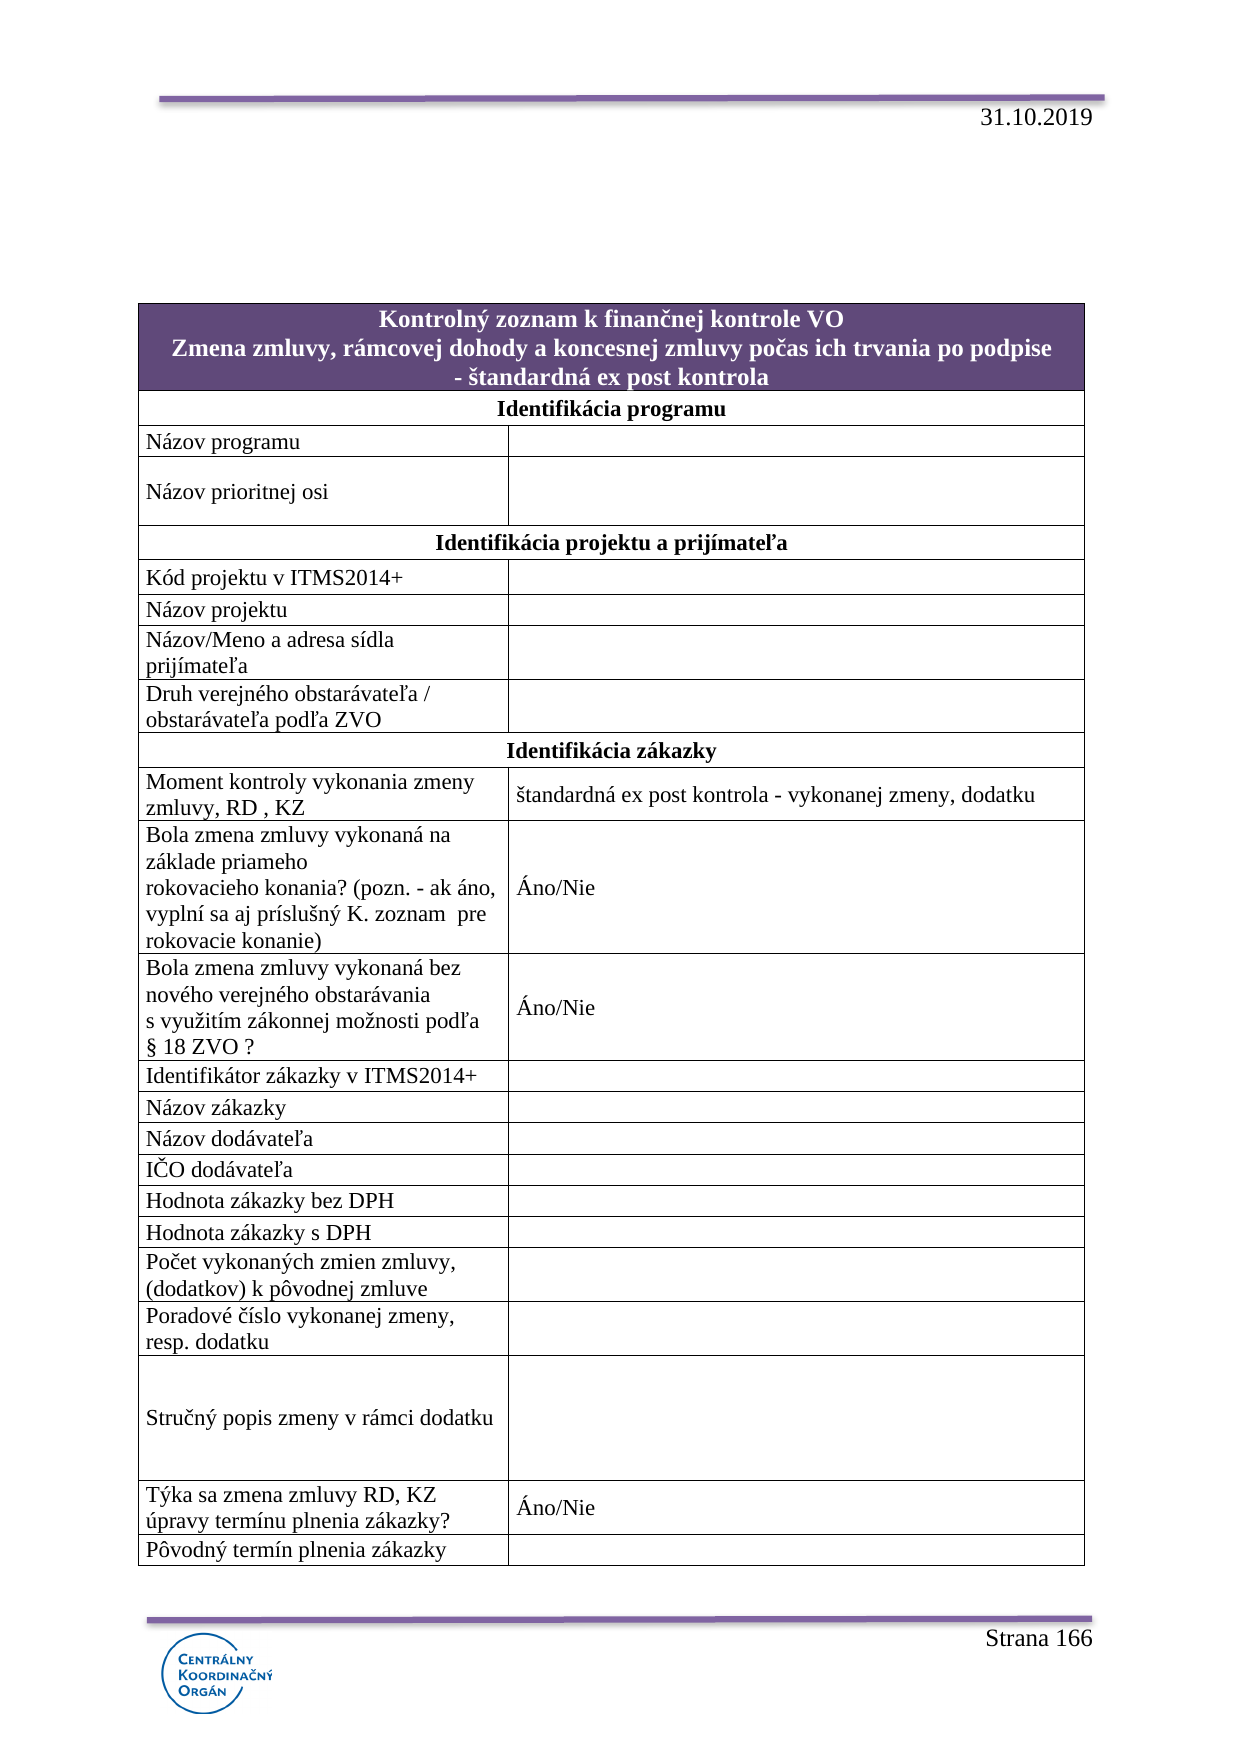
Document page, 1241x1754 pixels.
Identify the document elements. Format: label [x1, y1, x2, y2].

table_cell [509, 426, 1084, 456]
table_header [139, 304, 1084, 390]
picture [159, 1631, 272, 1713]
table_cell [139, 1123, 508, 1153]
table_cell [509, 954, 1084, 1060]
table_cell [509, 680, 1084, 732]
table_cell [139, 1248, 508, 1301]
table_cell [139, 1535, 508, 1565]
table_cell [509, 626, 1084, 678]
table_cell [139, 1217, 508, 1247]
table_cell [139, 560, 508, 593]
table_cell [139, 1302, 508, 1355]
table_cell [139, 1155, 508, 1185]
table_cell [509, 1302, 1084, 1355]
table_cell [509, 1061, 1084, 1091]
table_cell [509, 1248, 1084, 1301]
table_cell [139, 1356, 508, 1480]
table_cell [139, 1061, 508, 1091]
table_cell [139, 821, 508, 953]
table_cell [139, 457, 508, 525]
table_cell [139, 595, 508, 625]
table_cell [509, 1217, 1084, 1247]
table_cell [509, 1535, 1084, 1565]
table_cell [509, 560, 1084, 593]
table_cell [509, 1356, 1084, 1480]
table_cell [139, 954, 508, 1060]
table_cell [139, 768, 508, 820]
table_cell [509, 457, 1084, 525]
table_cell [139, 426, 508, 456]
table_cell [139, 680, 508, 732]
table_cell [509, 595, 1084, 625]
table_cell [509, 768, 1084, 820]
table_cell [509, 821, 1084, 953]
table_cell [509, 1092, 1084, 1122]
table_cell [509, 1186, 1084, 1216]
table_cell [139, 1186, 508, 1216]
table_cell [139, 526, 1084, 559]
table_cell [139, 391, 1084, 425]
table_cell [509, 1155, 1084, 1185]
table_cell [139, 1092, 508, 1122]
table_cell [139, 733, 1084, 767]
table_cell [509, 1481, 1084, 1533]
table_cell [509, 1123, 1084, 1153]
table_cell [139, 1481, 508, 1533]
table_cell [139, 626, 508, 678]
